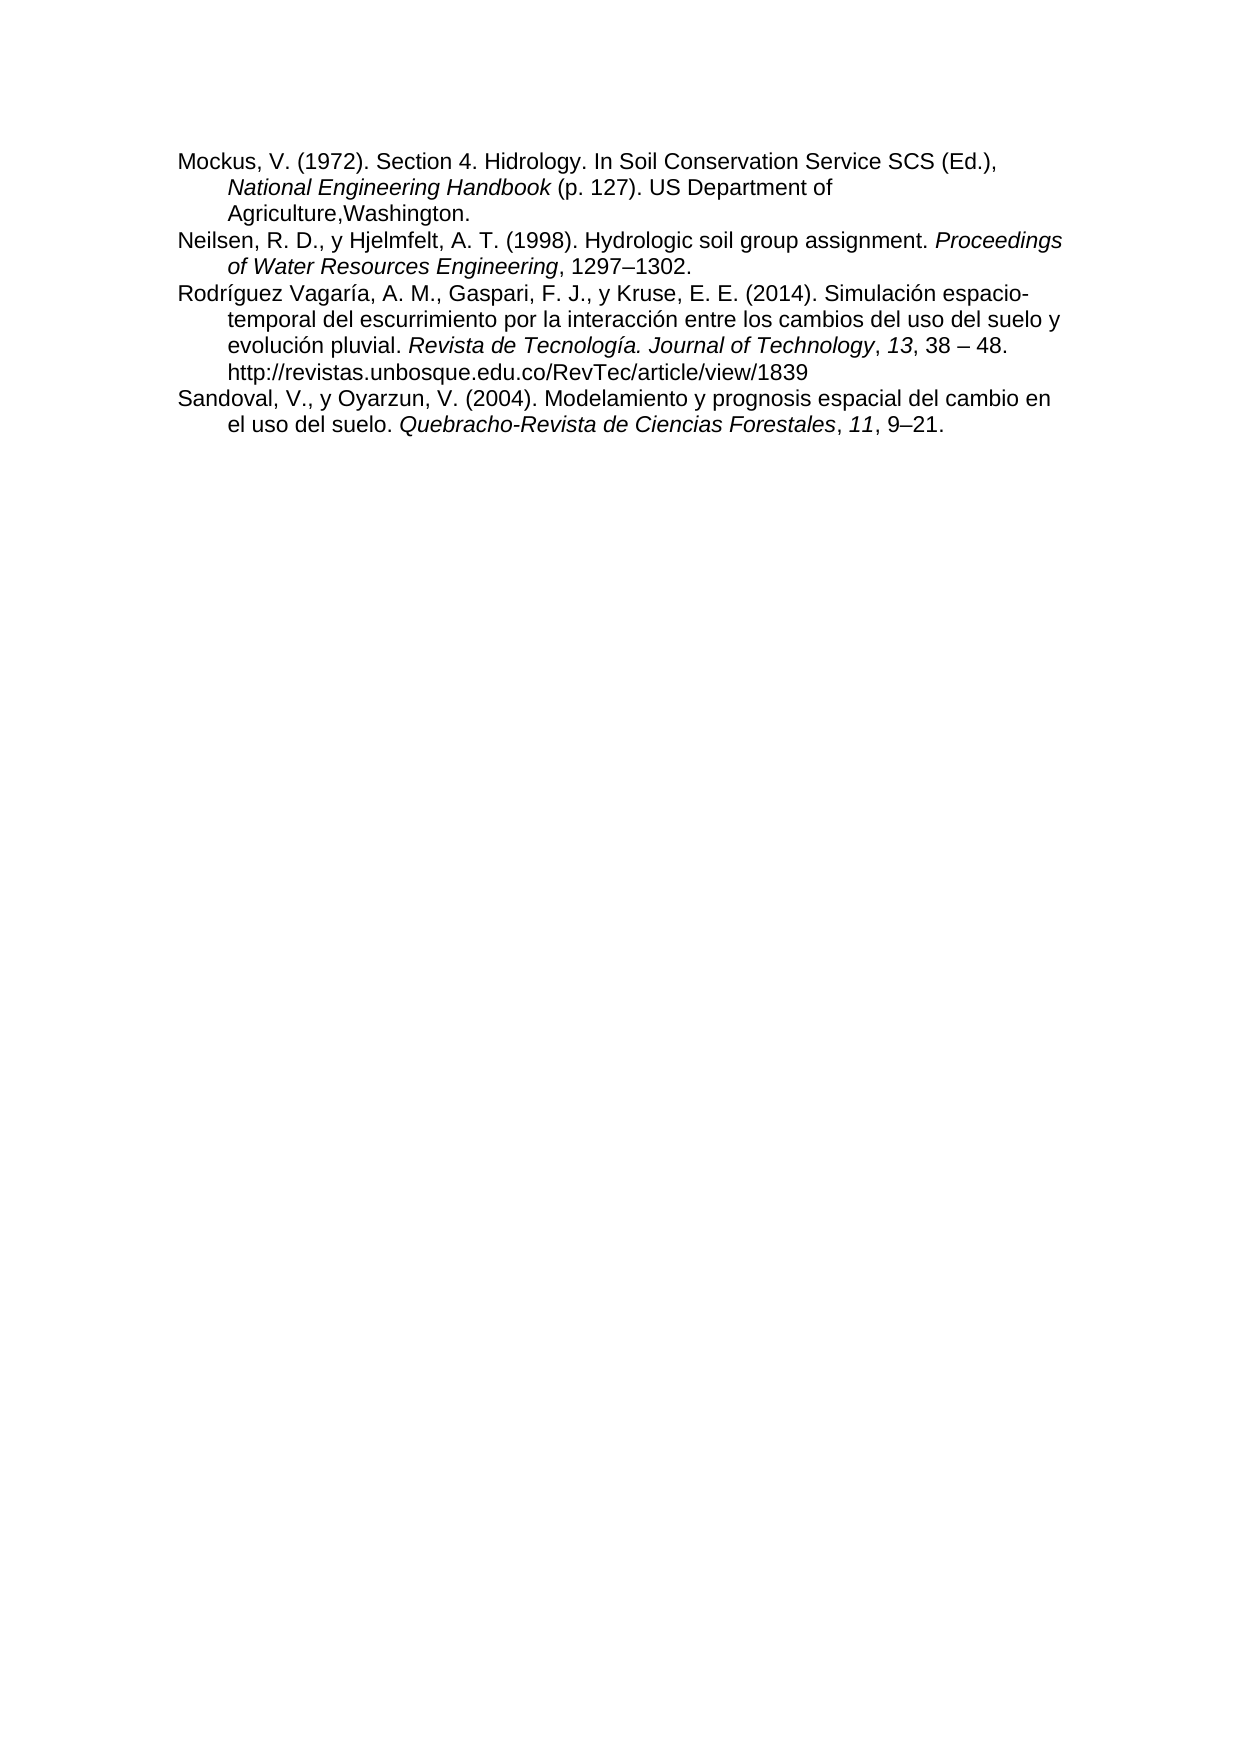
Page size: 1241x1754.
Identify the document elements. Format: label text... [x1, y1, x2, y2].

text Sandoval, V., y Oyarzun, V. (2004). Modelamiento y prognosis espacial del cambio en el uso del suelo. Quebracho-Revista de Ciencias Forestales, 11, 9–21. [177, 385, 1063, 438]
text Neilsen, R. D., y Hjelmfelt, A. T. (1998). Hydrologic soil group assignment. Proceedings of Water Resources Engineering, 1297–1302. [177, 227, 1063, 279]
text Mockus, V. (1972). Section 4. Hidrology. In Soil Conservation Service SCS (Ed.), National Engineering Handbook (p. 127). US Department of Agriculture,Washington. [177, 148, 1063, 227]
text Rodríguez Vagaría, A. M., Gaspari, F. J., y Kruse, E. E. (2014). Simulación espacio-temporal del escurrimiento por la interacción entre los cambios del uso del suelo y evolución pluvial. Revista de Tecnología. Journal of Technology, 13, 38 – 48. http://revistas.unbosque.edu.co/RevTec/article/view/1839 [177, 279, 1063, 385]
